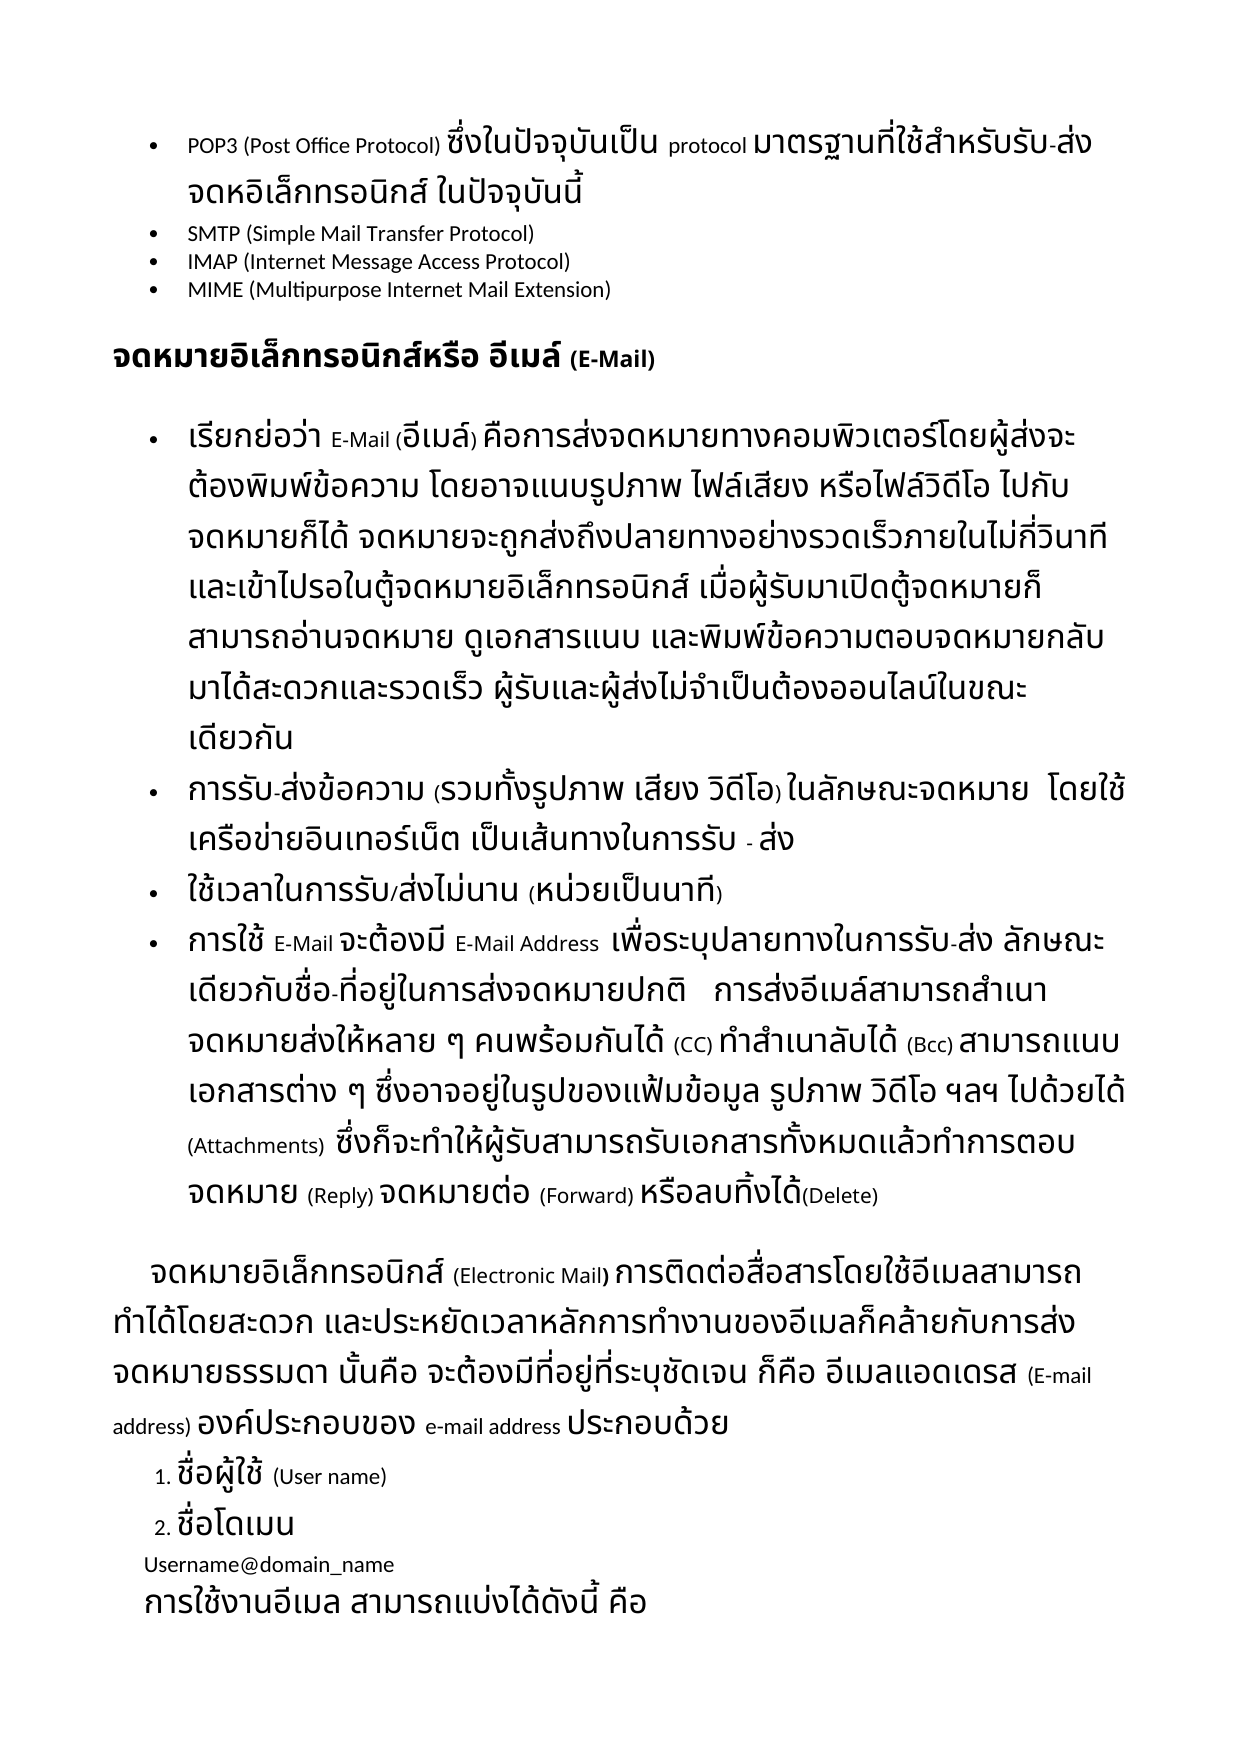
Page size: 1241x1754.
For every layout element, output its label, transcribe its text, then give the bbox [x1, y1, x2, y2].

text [112, 1248, 1128, 1628]
list เรียกย่อว่า E-Mail (อีเมล์) คือการส่งจดหมายทางคอมพิวเตอร์โดยผู้ส่งจะต้องพิมพ์ข้อความ โดยอาจแนบรูปภาพ ไฟล์เสียง หรือไฟล์วิดีโอ ไปกับจดหมายก็ได้ จดหมายจะถูกส่งถึงปลายทางอย่างรวดเร็วภายในไม่กี่วินาที และเข้าไปรอในตู้จดหมายอิเล็กทรอนิกส์ เมื่อผู้รับมาเปิดตู้จดหมายก็สามารถอ่านจดหมาย ดูเอกสารแนบ และพิมพ์ข้อความตอบจดหมายกลับมาได้สะดวกและรวดเร็ว ผู้รับและผู้ส่งไม่จำเป็นต้องออนไลน์ในขณะเดียวกัน [150, 412, 1128, 765]
list SMTP (Simple Mail Transfer Protocol) [150, 219, 1128, 247]
list ใช้เวลาในการรับ/ส่งไม่นาน (หน่วยเป็นนาที) [150, 866, 1128, 916]
list MIME (Multipurpose Internet Mail Extension) [150, 275, 1128, 303]
list IMAP (Internet Message Access Protocol) [150, 247, 1128, 275]
list การรับ-ส่งข้อความ (รวมทั้งรูปภาพ เสียง วิดีโอ) ในลักษณะจดหมาย โดยใช้เครือข่ายอินเทอร์เน็ต เป็นเส้นทางในการรับ - ส่ง [150, 765, 1128, 866]
list การใช้ E-Mail จะต้องมี E-Mail Address เพื่อระบุปลายทางในการรับ-ส่ง ลักษณะเดียวกับชื่อ-ที่อยู่ในการส่งจดหมายปกติ การส่งอีเมล์สามารถสำเนาจดหมายส่งให้หลาย ๆ คนพร้อมกันได้ (CC) ทำสำเนาลับได้ (Bcc) สามารถแนบเอกสารต่าง ๆ ซึ่งอาจอยู่ในรูปของแฟ้มข้อมูล รูปภาพ วิดีโอ ฯลฯ ไปด้วยได้ (Attachments) ซึ่งก็จะทำให้ผู้รับสามารถรับเอกสารทั้งหมดแล้วทำการตอบจดหมาย (Reply) จดหมายต่อ (Forward) หรือลบทิ้งได้(Delete) [150, 916, 1128, 1218]
text จดหมายอิเล็กทรอนิกส์หรือ อีเมล์ (E-Mail) [112, 332, 1128, 383]
list POP3 (Post Office Protocol) ซึ่งในปัจจุบันเป็น protocol มาตรฐานที่ใช้สำหรับรับ-ส่ง จดหอิเล็กทรอนิกส์ ในปัจจุบันนี้ [150, 118, 1128, 219]
